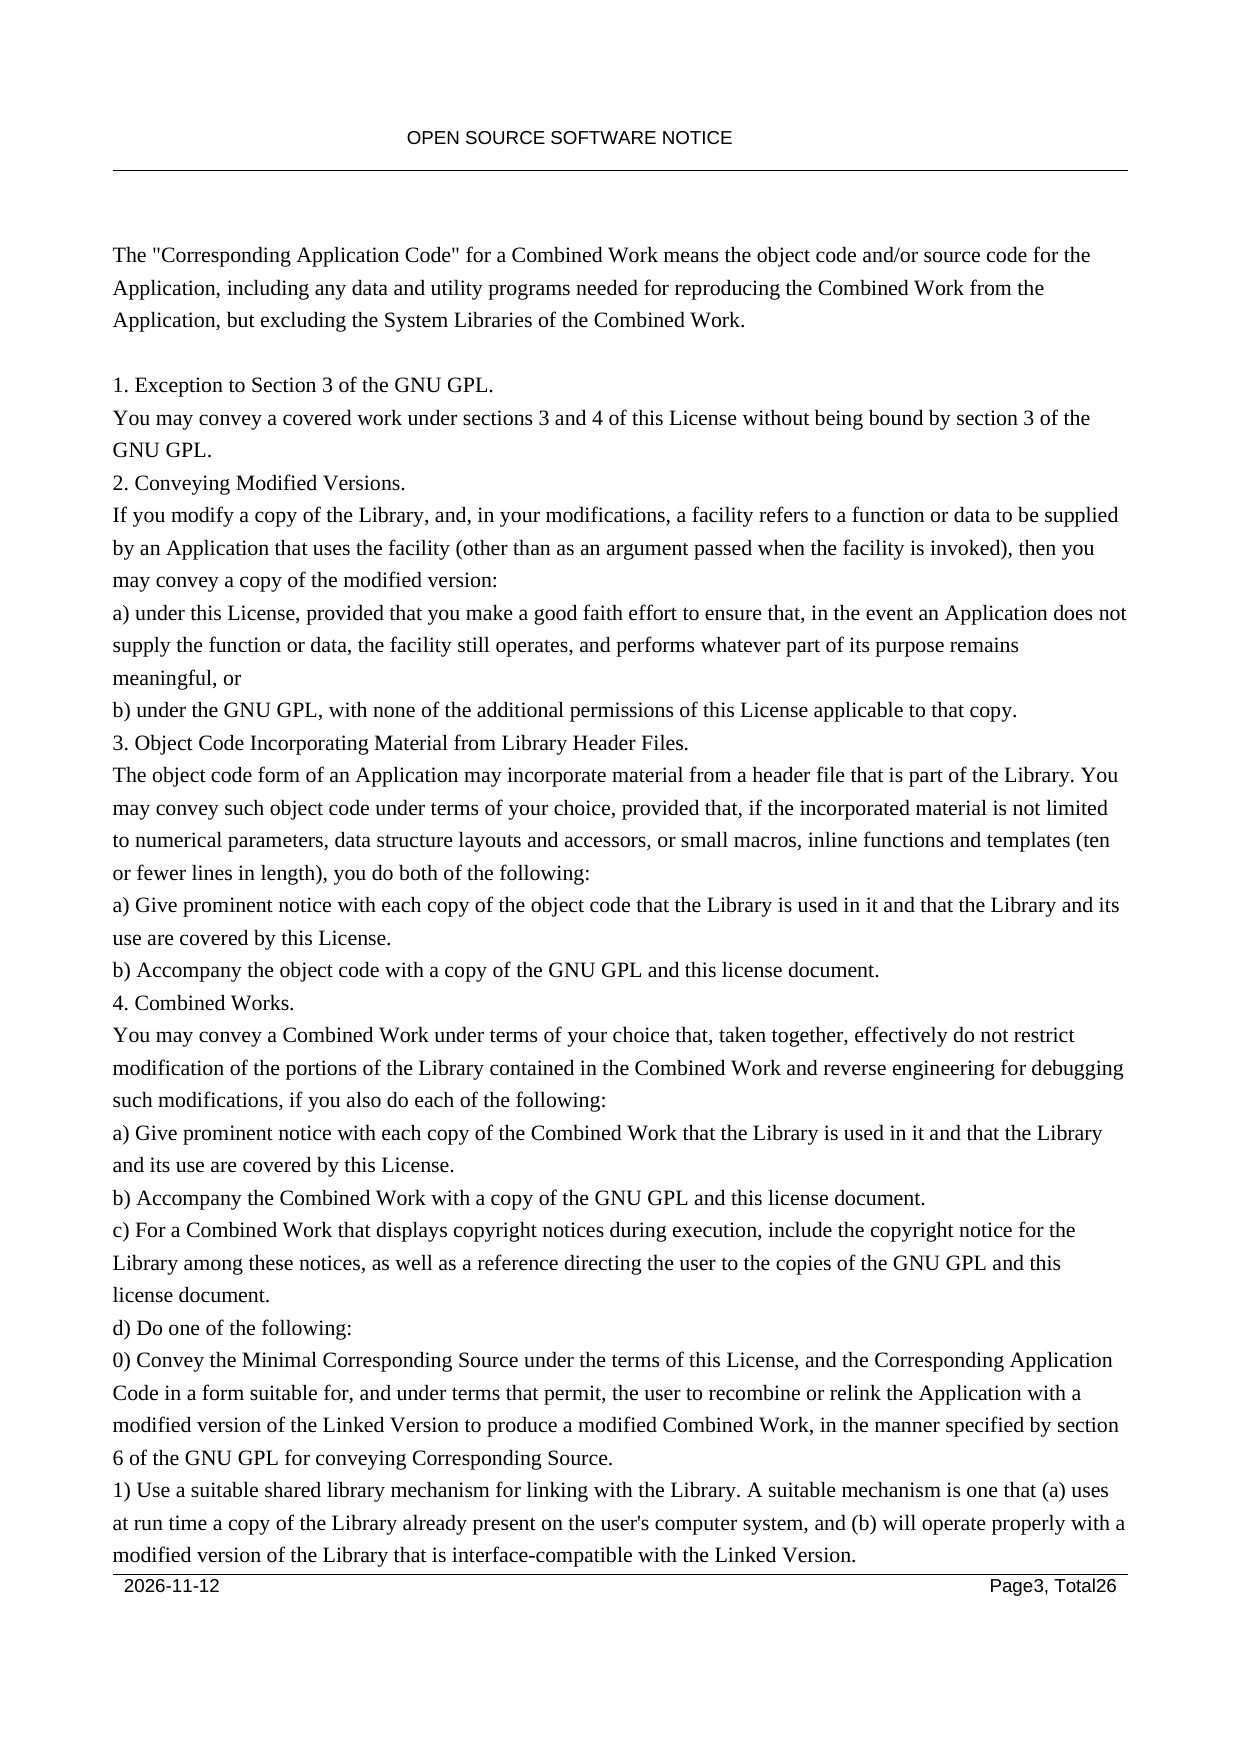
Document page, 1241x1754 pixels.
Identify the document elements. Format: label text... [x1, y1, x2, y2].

text 1) Use a suitable shared library mechanism for linking with the Library. A suitable mechanism is one that (a) uses at run time a copy of the Library already present on the user's computer system, and (b) will operate properly with a modified version of the Library that is interface-compatible with the Linked Version. [112, 1474, 1128, 1571]
text b) Accompany the object code with a copy of the GNU GPL and this license document. [112, 954, 1128, 986]
text 2. Conveying Modified Versions. [112, 466, 1128, 499]
text c) For a Combined Work that displays copyright notices during execution, include the copyright notice for the Library among these notices, as well as a reference directing the user to the copies of the GNU GPL and this license document. [112, 1214, 1128, 1311]
text a) Give prominent notice with each copy of the object code that the Library is used in it and that the Library and its use are covered by this License. [112, 889, 1128, 954]
text 4. Combined Works. [112, 986, 1128, 1019]
text If you modify a copy of the Library, and, in your modifications, a facility refers to a function or data to be supplied by an Application that uses the facility (other than as an argument passed when the facility is invoked), then you may convey a copy of the modified version: [112, 499, 1128, 596]
text The object code form of an Application may incorporate material from a header file that is part of the Library. You may convey such object code under terms of your choice, provided that, if the incorporated material is not limited to numerical parameters, data structure layouts and accessors, or small macros, inline functions and templates (ten or fewer lines in length), you do both of the following: [112, 759, 1128, 889]
text b) Accompany the Combined Work with a copy of the GNU GPL and this license document. [112, 1181, 1128, 1214]
text You may convey a covered work under sections 3 and 4 of this License without being bound by section 3 of the GNU GPL. [112, 401, 1128, 466]
text a) Give prominent notice with each copy of the Combined Work that the Library is used in it and that the Library and its use are covered by this License. [112, 1116, 1128, 1181]
text 1. Exception to Section 3 of the GNU GPL. [112, 369, 1128, 401]
text d) Do one of the following: [112, 1311, 1128, 1344]
text a) under this License, provided that you make a good faith effort to ensure that, in the event an Application does not supply the function or data, the facility still operates, and performs whatever part of its purpose remains meaningful, or [112, 596, 1128, 694]
text The "Corresponding Application Code" for a Combined Work means the object code and/or source code for the Application, including any data and utility programs needed for reproducing the Combined Work from the Application, but excluding the System Libraries of the Combined Work. [112, 239, 1128, 336]
text b) under the GNU GPL, with none of the additional permissions of this License applicable to that copy. [112, 694, 1128, 726]
text 0) Convey the Minimal Corresponding Source under the terms of this License, and the Corresponding Application Code in a form suitable for, and under terms that permit, the user to recombine or relink the Application with a modified version of the Linked Version to produce a modified Combined Work, in the manner specified by section 6 of the GNU GPL for conveying Corresponding Source. [112, 1344, 1128, 1474]
text 3. Object Code Incorporating Material from Library Header Files. [112, 726, 1128, 759]
text You may convey a Combined Work under terms of your choice that, taken together, effectively do not restrict modification of the portions of the Library contained in the Combined Work and reverse engineering for debugging such modifications, if you also do each of the following: [112, 1019, 1128, 1116]
